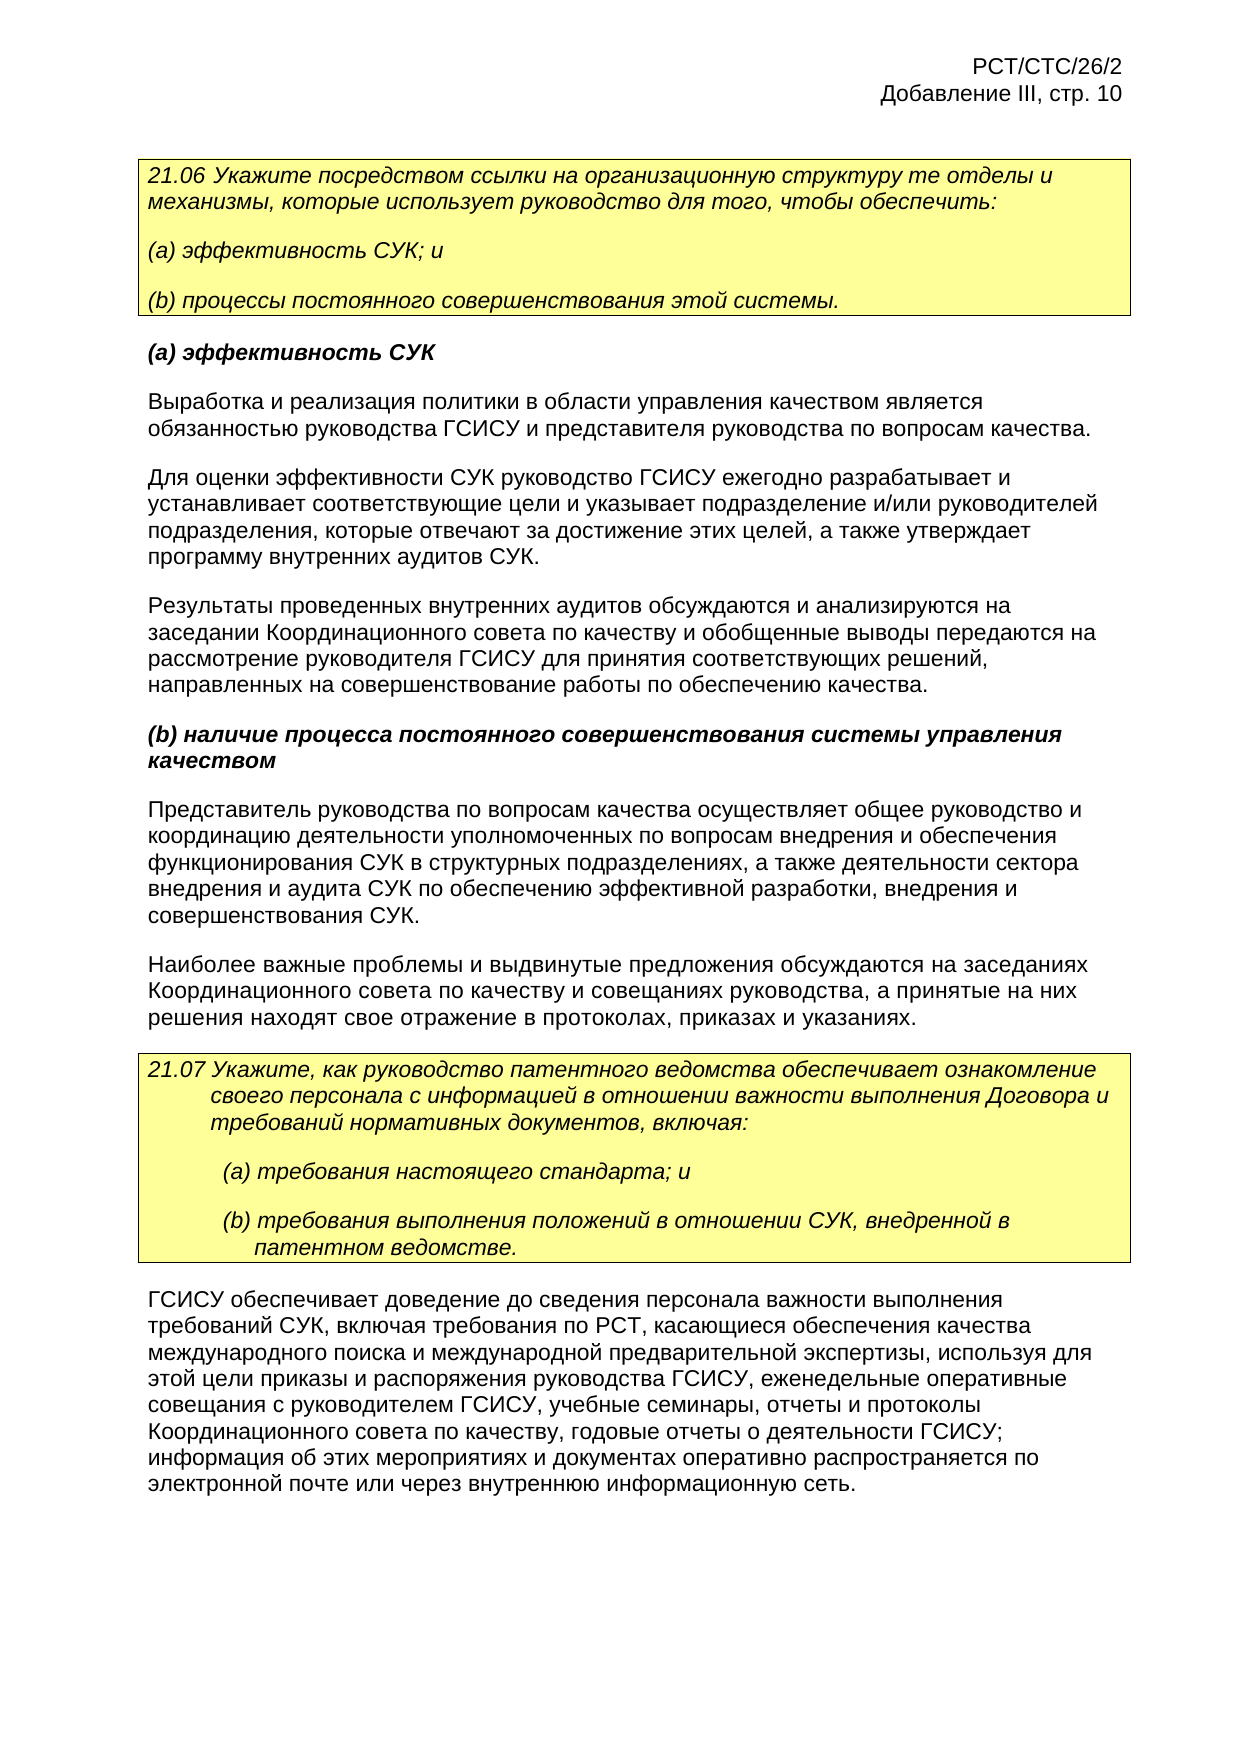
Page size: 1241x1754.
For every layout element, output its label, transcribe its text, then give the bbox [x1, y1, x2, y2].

text (b) процессы постоянного совершенствования этой системы. [139, 283, 1130, 315]
text Выработка и реализация политики в области управления качеством является обязанностью руководства ГСИСУ и представителя руководства по вопросам качества. [148, 388, 1122, 441]
text ГСИСУ обеспечивает доведение до сведения персонала важности выполнения требований СУК, включая требования по PCT, касающиеся обеспечения качества международного поиска и международной предварительной экспертизы, используя для этой цели приказы и распоряжения руководства ГСИСУ, еженедельные оперативные совещания с руководителем ГСИСУ, учебные семинары, отчеты и протоколы Координационного совета по качеству, годовые отчеты о деятельности ГСИСУ; информация об этих мероприятиях и документах оперативно распространяется по электронной почте или через внутреннюю информационную сеть. [148, 1286, 1122, 1497]
text (b) требования выполнения положений в отношении СУК, внедренной в патентном ведомстве. [139, 1204, 1130, 1262]
text 21.07 Укажите, как руководство патентного ведомства обеспечивает ознакомление своего персонала с информацией в отношении важности выполнения Договора и требований нормативных документов, включая: [139, 1054, 1130, 1135]
text Представитель руководства по вопросам качества осуществляет общее руководство и координацию деятельности уполномоченных по вопросам внедрения и обеспечения функционирования СУК в структурных подразделениях, а также деятельности сектора внедрения и аудита СУК по обеспечению эффективной разработки, внедрения и совершенствования СУК. [148, 796, 1122, 928]
text (a) эффективность СУК; и [139, 234, 1130, 264]
text (а) эффективность СУК [148, 339, 1122, 365]
text Для оценки эффективности СУК руководство ГСИСУ ежегодно разрабатывает и устанавливает соответствующие цели и указывает подразделение и/или руководителей подразделения, которые отвечают за достижение этих целей, а также утверждает программу внутренних аудитов СУК. [148, 464, 1122, 569]
text Результаты проведенных внутренних аудитов обсуждаются и анализируются на заседании Координационного совета по качеству и обобщенные выводы передаются на рассмотрение руководителя ГСИСУ для принятия соответствующих решений, направленных на совершенствование работы по обеспечению качества. [148, 592, 1122, 698]
text Наиболее важные проблемы и выдвинутые предложения обсуждаются на заседаниях Координационного совета по качеству и совещаниях руководства, а принятые на них решения находят свое отражение в протоколах, приказах и указаниях. [148, 951, 1122, 1030]
text (b) наличие процесса постоянного совершенствования системы управления качеством [148, 721, 1122, 773]
text 21.06 Укажите посредством ссылки на организационную структуру те отделы и механизмы, которые использует руководство для того, чтобы обеспечить: [139, 160, 1130, 214]
text (a) требования настоящего стандарта; и [139, 1155, 1130, 1184]
